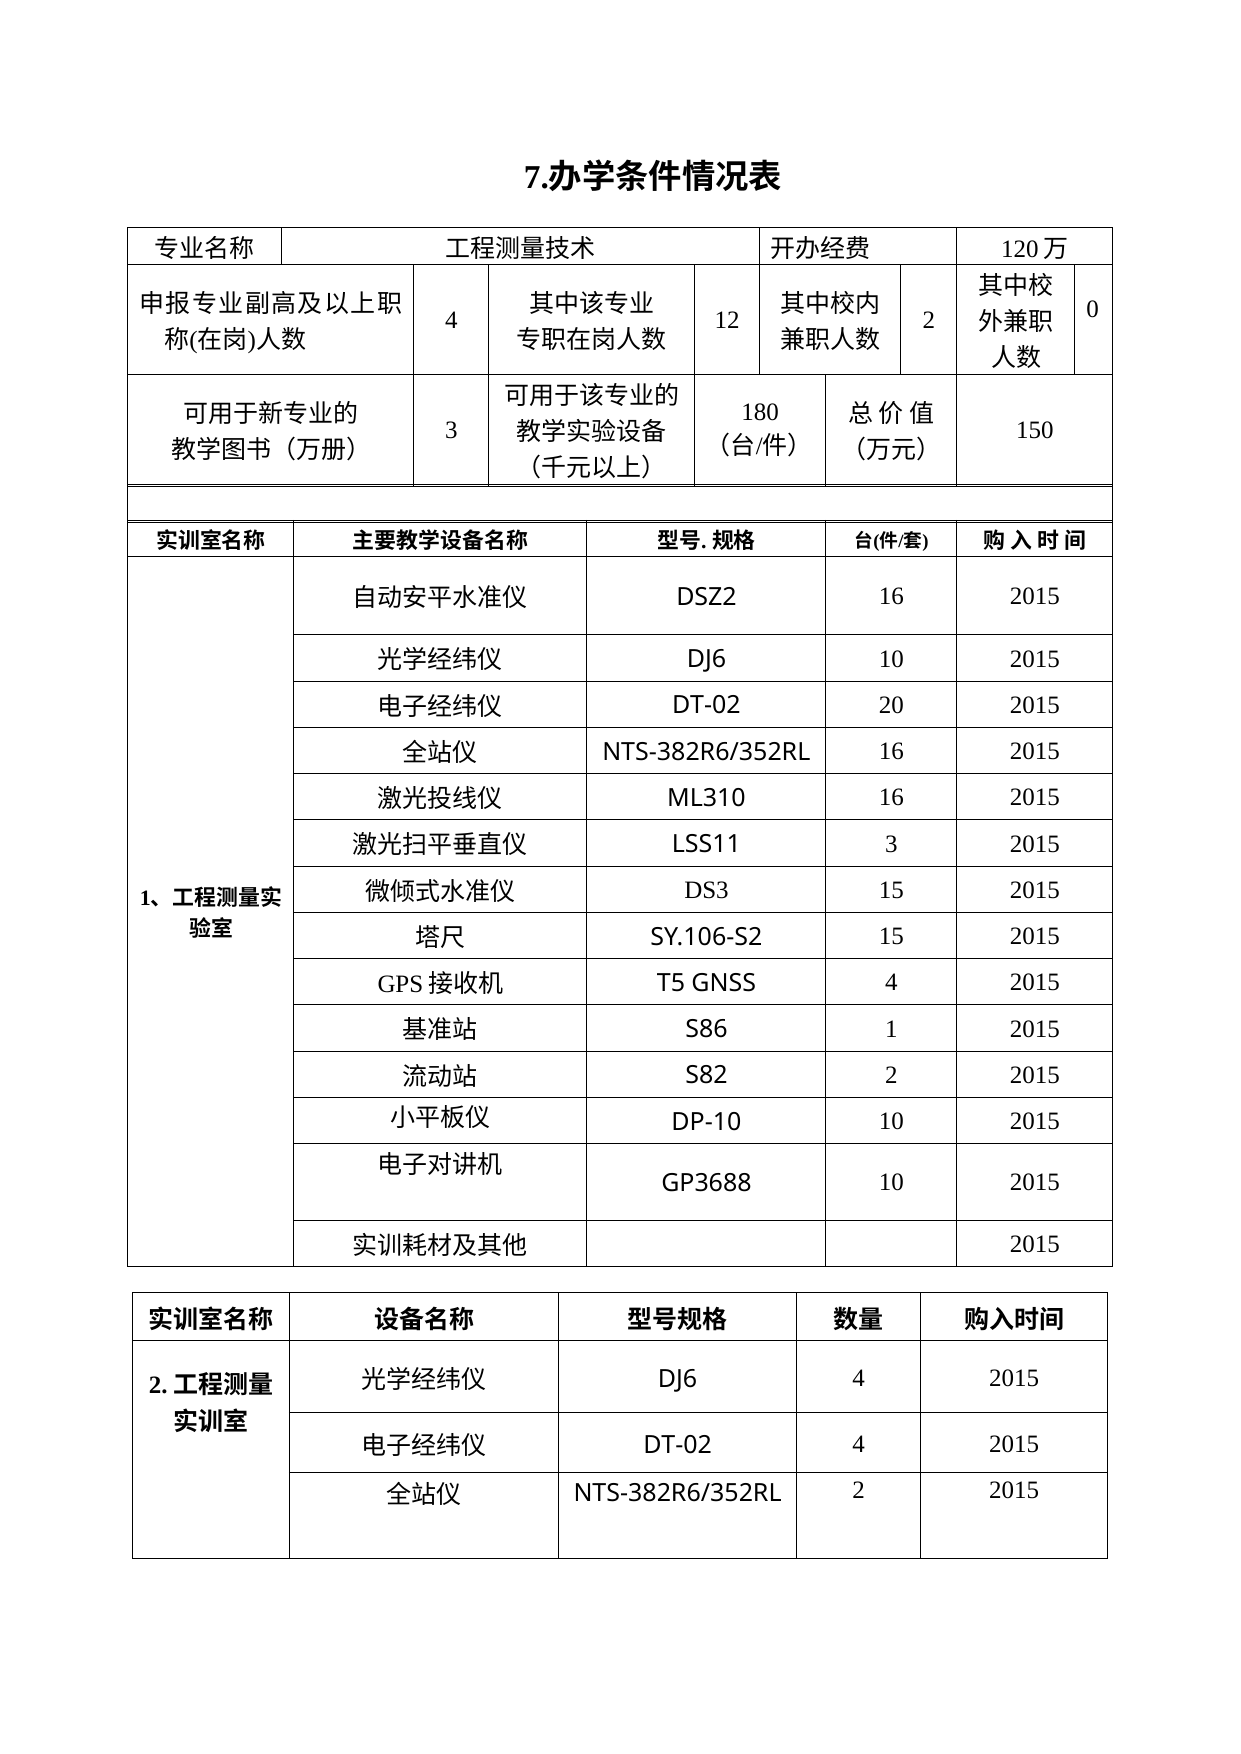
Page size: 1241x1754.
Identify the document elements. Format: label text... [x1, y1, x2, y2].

table_cell 0 [1075, 265, 1112, 374]
table_cell DJ6 [559, 1341, 796, 1412]
table_cell 全站仪 [290, 1473, 558, 1558]
table_cell 基准站 [294, 1005, 586, 1051]
table_cell 2 [797, 1473, 920, 1558]
table_cell GP3688 [587, 1144, 825, 1219]
table_cell 2015 [957, 1221, 1112, 1266]
table_cell SY.106-S2 [587, 913, 825, 958]
table_cell 15 [826, 867, 956, 912]
table_cell T5 GNSS [587, 959, 825, 1004]
table_cell 申报专业副高及以上职称(在岗)人数 [128, 265, 413, 374]
table_cell S86 [587, 1005, 825, 1051]
table_cell 2015 [921, 1413, 1107, 1472]
table_cell 可用于该专业的 教学实验设备 （千元以上） [489, 375, 694, 484]
table_header 专业名称 [128, 228, 281, 264]
table_cell LSS11 [587, 820, 825, 866]
table_header 工程测量技术 [282, 228, 759, 264]
table_cell 180 （台/件） [695, 375, 825, 484]
table_cell 16 [826, 774, 956, 819]
table_cell 2015 [957, 867, 1112, 912]
table_cell 2015 [957, 728, 1112, 773]
table_header 数量 [797, 1293, 920, 1340]
table_cell 2015 [957, 1144, 1112, 1219]
table_cell 3 [414, 375, 488, 484]
table_cell 型号. 规格 [587, 523, 825, 556]
table_cell 4 [826, 959, 956, 1004]
table_cell 微倾式水准仪 [294, 867, 586, 912]
table_cell 2015 [921, 1473, 1107, 1558]
table_cell [128, 487, 1112, 520]
table_cell 16 [826, 557, 956, 634]
table_cell 2 [826, 1052, 956, 1097]
table_cell 2015 [957, 635, 1112, 681]
table_cell 20 [826, 682, 956, 727]
table_cell 总 价 值 （万元） [826, 375, 956, 484]
table_cell 4 [797, 1341, 920, 1412]
table_cell 2. 工程测量 实训室 [133, 1341, 289, 1558]
table_cell 2015 [957, 774, 1112, 819]
table_cell 激光投线仪 [294, 774, 586, 819]
table_header 120万 [957, 228, 1112, 264]
table_cell 4 [797, 1413, 920, 1472]
table_cell 15 [826, 913, 956, 958]
table_cell 1 [826, 1005, 956, 1051]
table_cell 主要教学设备名称 [294, 523, 586, 556]
table_cell 电子对讲机 [294, 1144, 586, 1219]
table_cell DP-10 [587, 1098, 825, 1143]
table_cell 激光扫平垂直仪 [294, 820, 586, 866]
table_cell 2015 [957, 959, 1112, 1004]
table_cell 台(件/套) [826, 523, 956, 556]
table_cell 电子经纬仪 [294, 682, 586, 727]
table_cell NTS-382R6/352RL [559, 1473, 796, 1558]
table_header 设备名称 [290, 1293, 558, 1340]
table_cell 小平板仪 [294, 1098, 586, 1143]
table_cell 12 [695, 265, 759, 374]
table_cell 购 入 时 间 [957, 523, 1112, 556]
table_cell GPS接收机 [294, 959, 586, 1004]
table_cell 3 [826, 820, 956, 866]
table_cell 塔尺 [294, 913, 586, 958]
table_cell [826, 1221, 956, 1266]
table_cell 16 [826, 728, 956, 773]
table_cell 实训室名称 [128, 523, 293, 556]
table_cell 10 [826, 635, 956, 681]
table_cell 光学经纬仪 [294, 635, 586, 681]
table_cell 2015 [921, 1341, 1107, 1412]
table_header 实训室名称 [133, 1293, 289, 1340]
table_cell DSZ2 [587, 557, 825, 634]
table_cell DS3 [587, 867, 825, 912]
text 7.办学条件情况表 [187, 150, 1053, 198]
table_cell 光学经纬仪 [290, 1341, 558, 1412]
table_cell 10 [826, 1144, 956, 1219]
table_cell 2015 [957, 1098, 1112, 1143]
table_cell 2015 [957, 820, 1112, 866]
table_cell DJ6 [587, 635, 825, 681]
table_cell 其中校外兼职人数 [957, 265, 1074, 374]
table_cell 1、工程测量实验室 [128, 557, 293, 1266]
table_header 开办经费 [760, 228, 956, 264]
table_header 购入时间 [921, 1293, 1107, 1340]
table_cell NTS-382R6/352RL [587, 728, 825, 773]
table_cell 可用于新专业的 教学图书（万册） [128, 375, 413, 484]
table_cell 2015 [957, 682, 1112, 727]
table_cell 2015 [957, 913, 1112, 958]
table_cell ML310 [587, 774, 825, 819]
table_cell 全站仪 [294, 728, 586, 773]
table_cell 2 [901, 265, 956, 374]
table_cell 2015 [957, 1005, 1112, 1051]
table_cell [587, 1221, 825, 1266]
table_cell 2015 [957, 557, 1112, 634]
table_cell 电子经纬仪 [290, 1413, 558, 1472]
table_cell 自动安平水准仪 [294, 557, 586, 634]
table_cell DT-02 [559, 1413, 796, 1472]
table_cell 其中校内 兼职人数 [760, 265, 900, 374]
table_cell 4 [414, 265, 488, 374]
table_cell 10 [826, 1098, 956, 1143]
table_cell 实训耗材及其他 [294, 1221, 586, 1266]
table_header 型号规格 [559, 1293, 796, 1340]
table_cell S82 [587, 1052, 825, 1097]
table_cell 150 [957, 375, 1112, 484]
table_cell 流动站 [294, 1052, 586, 1097]
table_cell 其中该专业 专职在岗人数 [489, 265, 694, 374]
table_cell 2015 [957, 1052, 1112, 1097]
table_cell DT-02 [587, 682, 825, 727]
